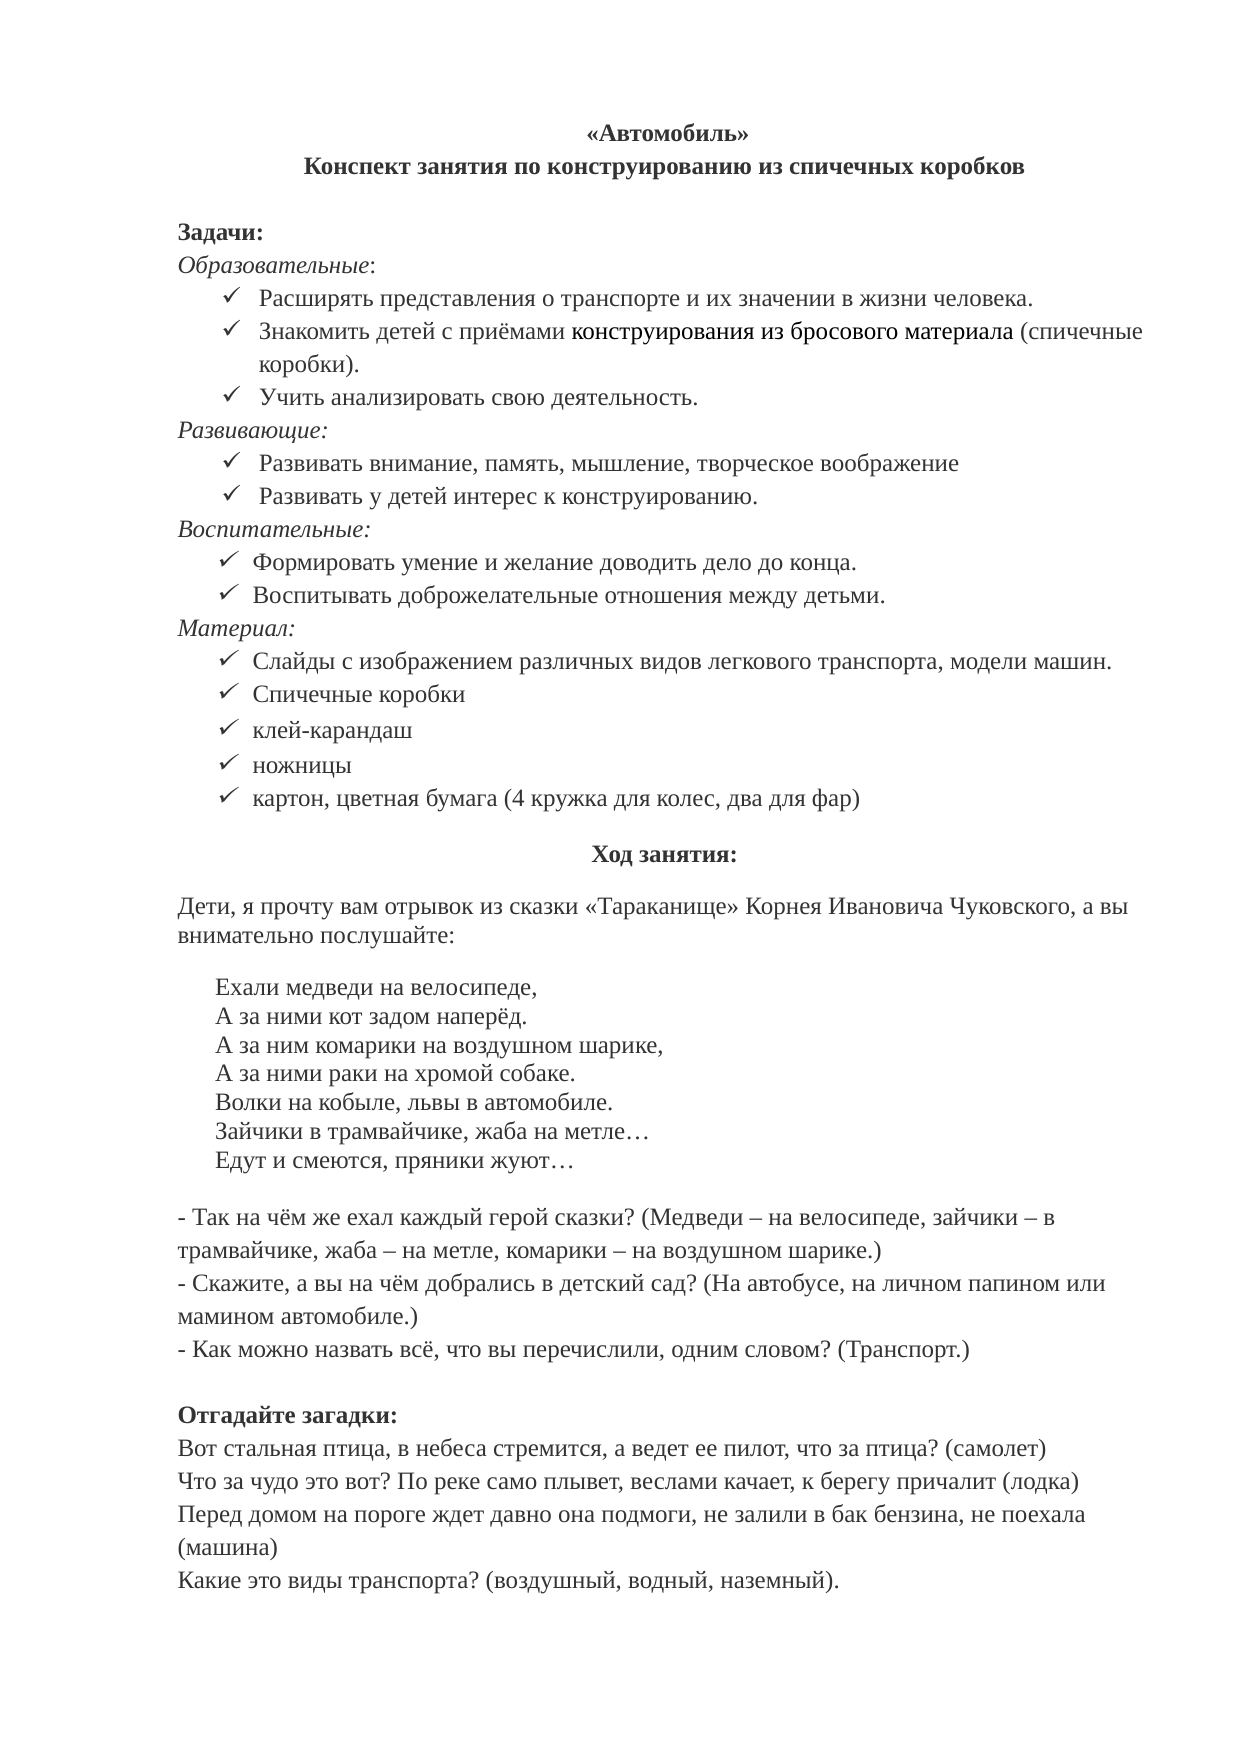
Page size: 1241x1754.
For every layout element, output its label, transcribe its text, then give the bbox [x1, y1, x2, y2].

text Задачи: [177, 217, 1152, 246]
text Едут и смеются, пряники жуют… [177, 1145, 1152, 1173]
list Слайды с изображением различных видов легкового транспорта, модели машин. [215, 646, 1152, 675]
text Конспект занятия по конструированию из спичечных коробков [177, 151, 1152, 180]
text - Так на чём же ехал каждый герой сказки? (Медведи – на велосипеде, зайчики – в трамвайчике, жаба – на метле, комарики – на воздушном шарике.) [177, 1202, 1152, 1264]
list Формировать умение и желание доводить дело до конца. [215, 547, 1152, 576]
text Ехали медведи на велосипеде, [177, 972, 1152, 1001]
text Образовательные: [177, 250, 1152, 279]
list картон, цветная бумага (4 кружка для колес, два для фар) [215, 783, 1152, 811]
text Развивающие: [177, 415, 1152, 444]
list ножницы [215, 750, 1152, 778]
text Материал: [177, 613, 1152, 642]
list Расширять представления о транспорте и их значении в жизни человека. [221, 283, 1152, 312]
text А за ними раки на хромой собаке. [177, 1058, 1152, 1087]
text - Как можно назвать всё, что вы перечислили, одним словом? (Транспорт.) [177, 1334, 1152, 1363]
list Воспитывать доброжелательные отношения между детьми. [215, 580, 1152, 609]
text Ход занятия: [177, 839, 1152, 868]
text «Автомобиль» [177, 118, 1152, 147]
list Знакомить детей с приёмами конструирования из бросового материала (спичечные коробки). [221, 316, 1152, 378]
text Волки на кобыле, львы в автомобиле. [177, 1087, 1152, 1116]
text А за ним комарики на воздушном шарике, [177, 1030, 1152, 1058]
list Развивать у детей интерес к конструированию. [221, 481, 1152, 510]
text А за ними кот задом наперёд. [177, 1001, 1152, 1030]
list клей-карандаш [215, 712, 1152, 745]
text Вот стальная птица, в небеса стремится, а ведет ее пилот, что за птица? (самолет) [177, 1433, 1152, 1462]
text Перед домом на пороге ждет давно она подмоги, не залили в бак бензина, не поехала (машина) [177, 1499, 1152, 1561]
text Что за чудо это вот? По реке само плывет, веслами качает, к берегу причалит (лодка) [177, 1466, 1152, 1495]
text Отгадайте загадки: [177, 1400, 1152, 1429]
text - Скажите, а вы на чём добрались в детский сад? (На автобусе, на личном папином или мамином автомобиле.) [177, 1268, 1152, 1330]
list Спичечные коробки [215, 679, 1152, 708]
list Учить анализировать свою деятельность. [221, 382, 1152, 411]
text Воспитательные: [177, 514, 1152, 543]
text Зайчики в трамвайчике, жаба на метле… [177, 1116, 1152, 1145]
text Дети, я прочту вам отрывок из сказки «Тараканище» Корнея Ивановича Чуковского, а вы внимательно послушайте: [177, 891, 1152, 949]
list Развивать внимание, память, мышление, творческое воображение [221, 448, 1152, 477]
text Какие это виды транспорта? (воздушный, водный, наземный). [177, 1566, 1152, 1594]
